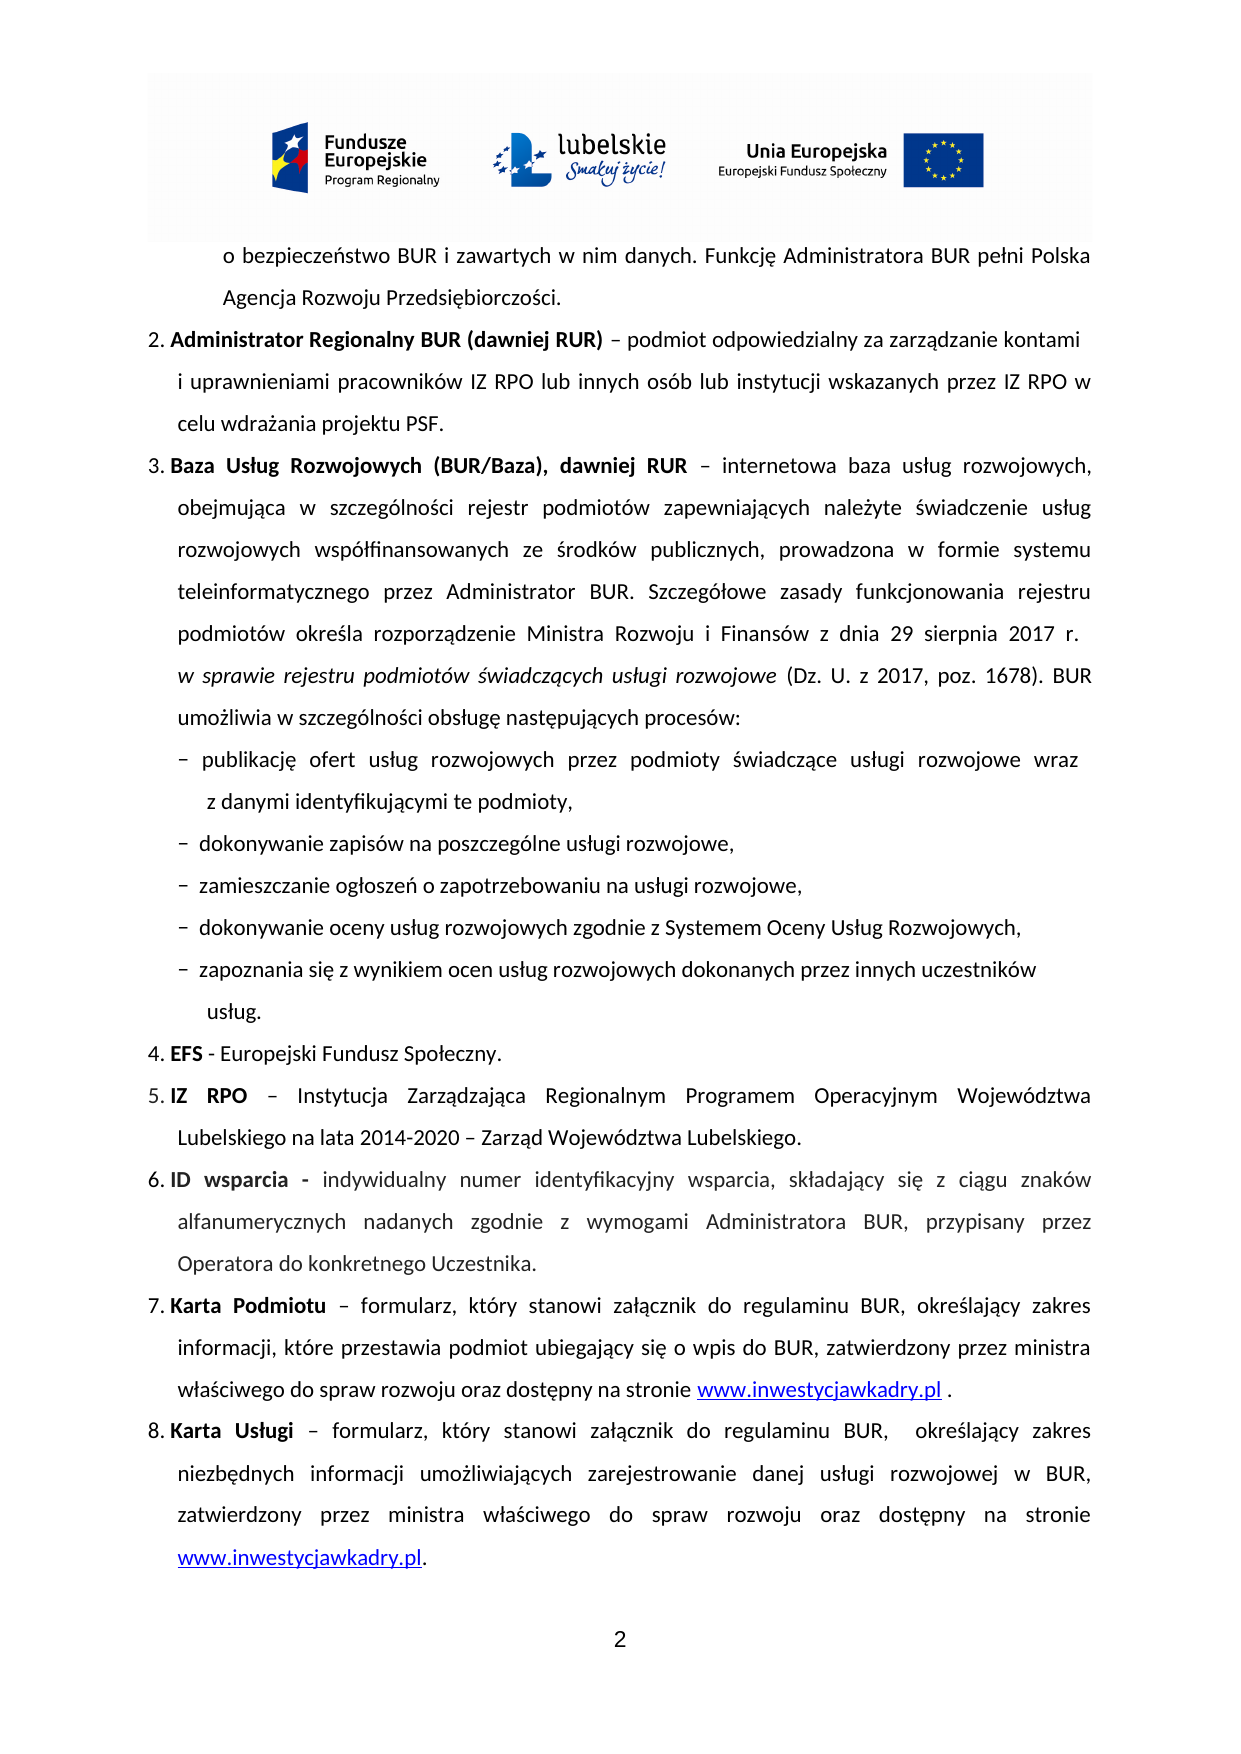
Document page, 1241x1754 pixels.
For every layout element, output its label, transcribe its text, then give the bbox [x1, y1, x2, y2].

picture [147, 73, 1093, 242]
list Baza Usług Rozwojowych (BUR/Baza), dawniej RUR – internetowa baza usług rozwojowych, obejmująca w szczególności rejestr podmiotów zapewniających należyte świadczenie usług rozwojowych współfinansowanych ze środków publicznych, prowadzona w formie systemu teleinformatycznego przez Administrator BUR. Szczegółowe zasady funkcjonowania rejestru podmiotów określa rozporządzenie Ministra Rozwoju i Finansów z dnia 29 sierpnia 2017 r. w sprawie rejestru podmiotów świadczących usługi rozwojowe (Dz. U. z 2017, poz. 1678). BUR umożliwia w szczególności obsługę następujących procesów: [148, 451, 1093, 731]
list EFS - Europejski Fundusz Społeczny. [148, 1039, 1093, 1067]
list Administrator Regionalny BUR (dawniej RUR) – podmiot odpowiedzialny za zarządzanie kontami i uprawnieniami pracowników IZ RPO lub innych osób lub instytucji wskazanych przez IZ RPO w celu wdrażania projektu PSF. [148, 325, 1093, 437]
text − zamieszczanie ogłoszeń o zapotrzebowaniu na usługi rozwojowe, [177, 871, 1093, 899]
list IZ RPO – Instytucja Zarządzająca Regionalnym Programem Operacyjnym Województwa Lubelskiego na lata 2014-2020 – Zarząd Województwa Lubelskiego. [148, 1081, 1093, 1151]
text − dokonywanie zapisów na poszczególne usługi rozwojowe, [177, 829, 1093, 857]
list Karta Usługi – formularz, który stanowi załącznik do regulaminu BUR, określający zakres niezbędnych informacji umożliwiających zarejestrowanie danej usługi rozwojowej w BUR, zatwierdzony przez ministra właściwego do spraw rozwoju oraz dostępny na stronie www.inwestycjawkadry.pl. [148, 1417, 1093, 1571]
list Karta Podmiotu – formularz, który stanowi załącznik do regulaminu BUR, określający zakres informacji, które przestawia podmiot ubiegający się o wpis do BUR, zatwierdzony przez ministra właściwego do spraw rozwoju oraz dostępny na stronie www.inwestycjawkadry.pl . [148, 1291, 1093, 1403]
list ID wsparcia - indywidualny numer identyfikacyjny wsparcia, składający się z ciągu znaków alfanumerycznych nadanych zgodnie z wymogami Administratora BUR, przypisany przez Operatora do konkretnego Uczestnika. [148, 1165, 1093, 1277]
text − dokonywanie oceny usług rozwojowych zgodnie z Systemem Oceny Usług Rozwojowych, [177, 913, 1093, 941]
text − zapoznania się z wynikiem ocen usług rozwojowych dokonanych przez innych uczestników usług. [177, 955, 1093, 1025]
text − publikację ofert usług rozwojowych przez podmioty świadczące usługi rozwojowe wraz z danymi identyfikującymi te podmioty, [177, 745, 1093, 815]
